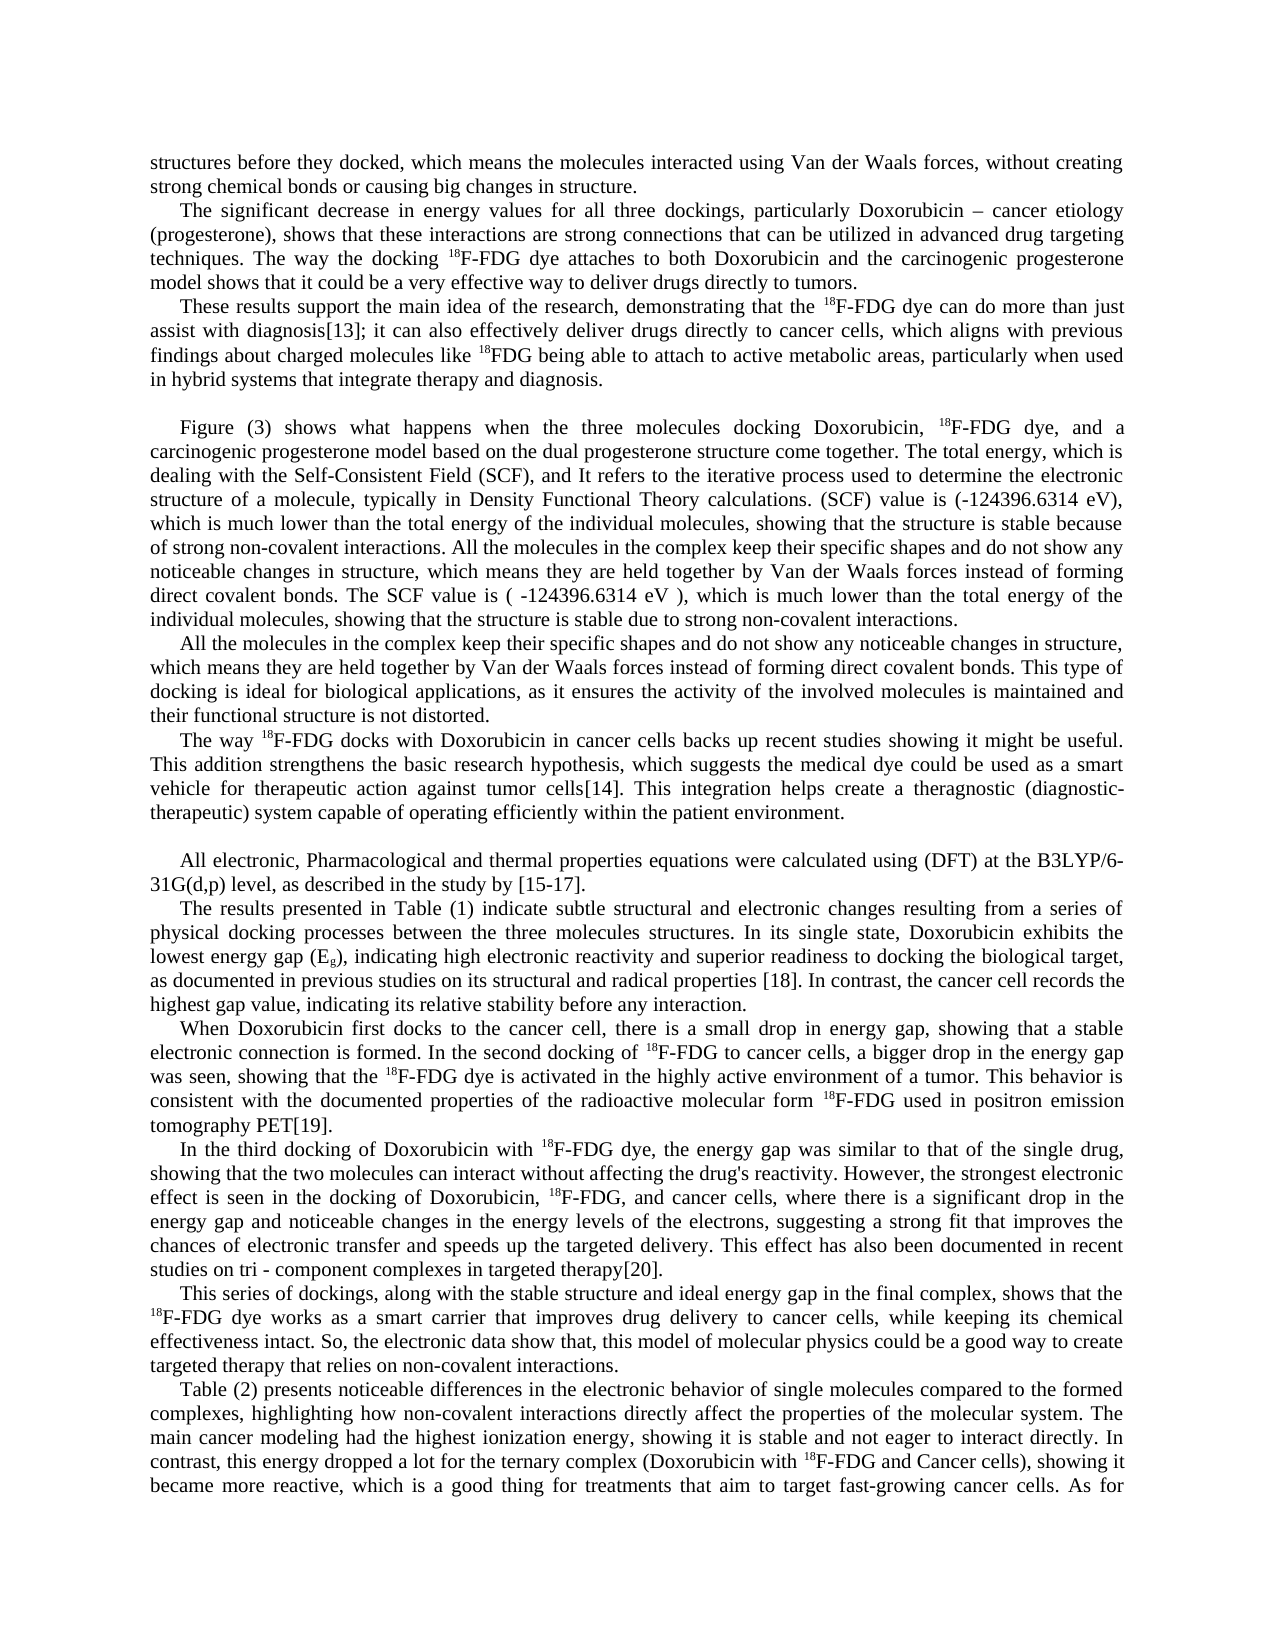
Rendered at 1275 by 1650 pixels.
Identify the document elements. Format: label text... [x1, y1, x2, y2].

text When Doxorubicin first docks to the cancer cell, there is a small drop in energy gap, showing that a stable electronic connection is formed. In the second docking of 18F-FDG to cancer cells, a bigger drop in the energy gap was seen, showing that the 18F-FDG dye is activated in the highly active environment of a tumor. This behavior is consistent with the documented properties of the radioactive molecular form 18F-FDG used in positron emission tomography PET[19]. [150, 1016, 1125, 1137]
text Figure (3) shows what happens when the three molecules docking Doxorubicin, 18F-FDG dye, and a carcinogenic progesterone model based on the dual progesterone structure come together. The total energy, which is dealing with the Self-Consistent Field (SCF), and It refers to the iterative process used to determine the electronic structure of a molecule, typically in Density Functional Theory calculations. (SCF) value is (-124396.6314 eV), which is much lower than the total energy of the individual molecules, showing that the structure is stable because of strong non-covalent interactions. All the molecules in the complex keep their specific shapes and do not show any noticeable changes in structure, which means they are held together by Van der Waals forces instead of forming direct covalent bonds. The SCF value is ( -124396.6314 eV ), which is much lower than the total energy of the individual molecules, showing that the structure is stable due to strong non-covalent interactions. [150, 415, 1125, 631]
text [150, 150, 1125, 198]
text This series of dockings, along with the stable structure and ideal energy gap in the final complex, shows that the 18F-FDG dye works as a smart carrier that improves drug delivery to cancer cells, while keeping its chemical effectiveness intact. So, the electronic data show that, this model of molecular physics could be a good way to create targeted therapy that relies on non-covalent interactions. [150, 1281, 1125, 1377]
text These results support the main idea of the research, demonstrating that the 18F-FDG dye can do more than just assist with diagnosis[13]; it can also effectively deliver drugs directly to cancer cells, which aligns with previous findings about charged molecules like 18FDG being able to attach to active metabolic areas, particularly when used in hybrid systems that integrate therapy and diagnosis. [150, 294, 1125, 391]
text The results presented in Table (1) indicate subtle structural and electronic changes resulting from a series of physical docking processes between the three molecules structures. In its single state, Doxorubicin exhibits the lowest energy gap (Eg), indicating high electronic reactivity and superior readiness to docking the biological target, as documented in previous studies on its structural and radical properties [18]. In contrast, the cancer cell records the highest gap value, indicating its relative stability before any interaction. [150, 896, 1125, 1016]
text The way 18F-FDG docks with Doxorubicin in cancer cells backs up recent studies showing it might be useful. This addition strengthens the basic research hypothesis, which suggests the medical dye could be used as a smart vehicle for therapeutic action against tumor cells[14]. This integration helps create a theragnostic (diagnostic-therapeutic) system capable of operating efficiently within the patient environment. [150, 727, 1125, 824]
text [150, 1377, 1125, 1497]
text All the molecules in the complex keep their specific shapes and do not show any noticeable changes in structure, which means they are held together by Van der Waals forces instead of forming direct covalent bonds. This type of docking is ideal for biological applications, as it ensures the activity of the involved molecules is maintained and their functional structure is not distorted. [150, 631, 1125, 727]
text In the third docking of Doxorubicin with 18F-FDG dye, the energy gap was similar to that of the single drug, showing that the two molecules can interact without affecting the drug's reactivity. However, the strongest electronic effect is seen in the docking of Doxorubicin, 18F-FDG, and cancer cells, where there is a significant drop in the energy gap and noticeable changes in the energy levels of the electrons, suggesting a strong fit that improves the chances of electronic transfer and speeds up the targeted delivery. This effect has also been documented in recent studies on tri - component complexes in targeted therapy[20]. [150, 1137, 1125, 1281]
text All electronic, Pharmacological and thermal properties equations were calculated using (DFT) at the B3LYP/6-31G(d,p) level, as described in the study by [15-17]. [150, 848, 1125, 896]
text The significant decrease in energy values for all three dockings, particularly Doxorubicin – cancer etiology (progesterone), shows that these interactions are strong connections that can be utilized in advanced drug targeting techniques. The way the docking 18F-FDG dye attaches to both Doxorubicin and the carcinogenic progesterone model shows that it could be a very effective way to deliver drugs directly to tumors. [150, 198, 1125, 294]
